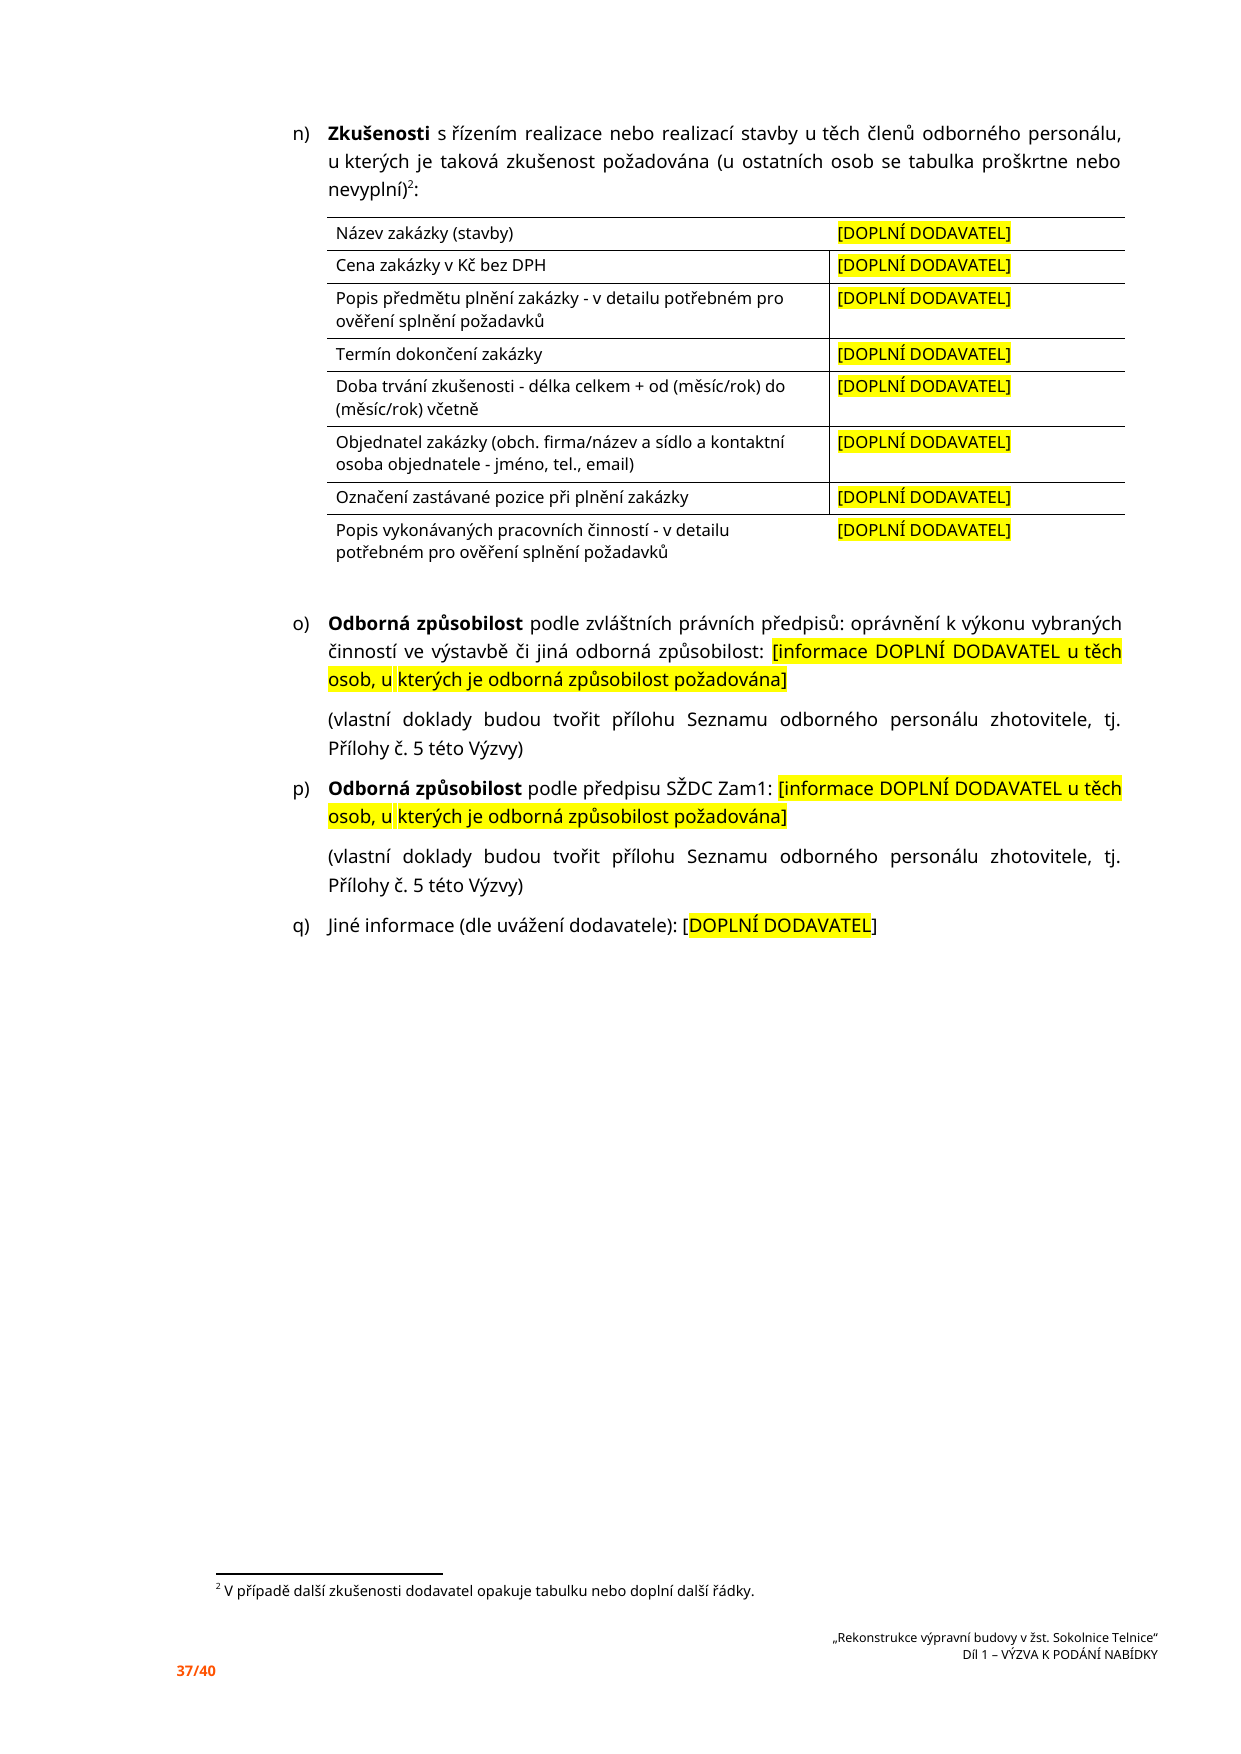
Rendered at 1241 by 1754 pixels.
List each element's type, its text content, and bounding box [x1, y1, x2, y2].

table_cell [DOPLNÍ DODAVATEL] [830, 483, 1124, 514]
text Odborná způsobilost podle zvláštních právních předpisů: oprávnění k výkonu vybraných činností ve výstavbě či jiná odborná způsobilost: [informace DOPLNÍ DODAVATEL u těch osob, u kterých je odborná způsobilost požadována] [292, 610, 1122, 692]
table_cell Objednatel zakázky (obch. firma/název a sídlo a kontaktní osoba objednatele - jméno, tel., email) [327, 427, 829, 482]
table_cell Doba trvání zkušenosti - délka celkem + od (měsíc/rok) do (měsíc/rok) včetně [327, 372, 829, 426]
table_cell [DOPLNÍ DODAVATEL] [829, 515, 1124, 570]
table_header Název zakázky (stavby) [327, 218, 829, 250]
table_cell Označení zastávané pozice při plnění zakázky [327, 483, 829, 514]
table_header [DOPLNÍ DODAVATEL] [829, 218, 1124, 250]
table_cell [DOPLNÍ DODAVATEL] [830, 427, 1124, 482]
table_cell [DOPLNÍ DODAVATEL] [830, 251, 1124, 283]
table_cell Cena zakázky v Kč bez DPH [327, 251, 829, 283]
text Odborná způsobilost podle předpisu SŽDC Zam1: [informace DOPLNÍ DODAVATEL u těch osob, u kterých je odborná způsobilost požadována] [292, 775, 1122, 829]
table_cell Popis předmětu plnění zakázky - v detailu potřebném pro ověření splnění požadavků [327, 284, 829, 338]
text Zkušenosti s řízením realizace nebo realizací stavby u těch členů odborného personálu, u kterých je taková zkušenost požadována (u ostatních osob se tabulka proškrtne nebo nevyplní): [292, 121, 1122, 202]
text (vlastní doklady budou tvořit přílohu Seznamu odborného personálu zhotovitele, tj. Přílohy č. 5 této Výzvy) [328, 707, 1122, 760]
table_cell Popis vykonávaných pracovních činností - v detailu potřebném pro ověření splnění požadavků [327, 515, 829, 570]
table_cell [DOPLNÍ DODAVATEL] [830, 372, 1124, 426]
table_cell Termín dokončení zakázky [327, 339, 829, 371]
table_cell [DOPLNÍ DODAVATEL] [830, 339, 1124, 371]
table_cell [DOPLNÍ DODAVATEL] [830, 284, 1124, 338]
list (vlastní doklady budou tvořit přílohu Seznamu odborného personálu zhotovitele, tj. Přílohy č. 5 této Výzvy) [328, 844, 1122, 897]
text Jiné informace (dle uvážení dodavatele): [DOPLNÍ DODAVATEL] [292, 912, 1122, 938]
